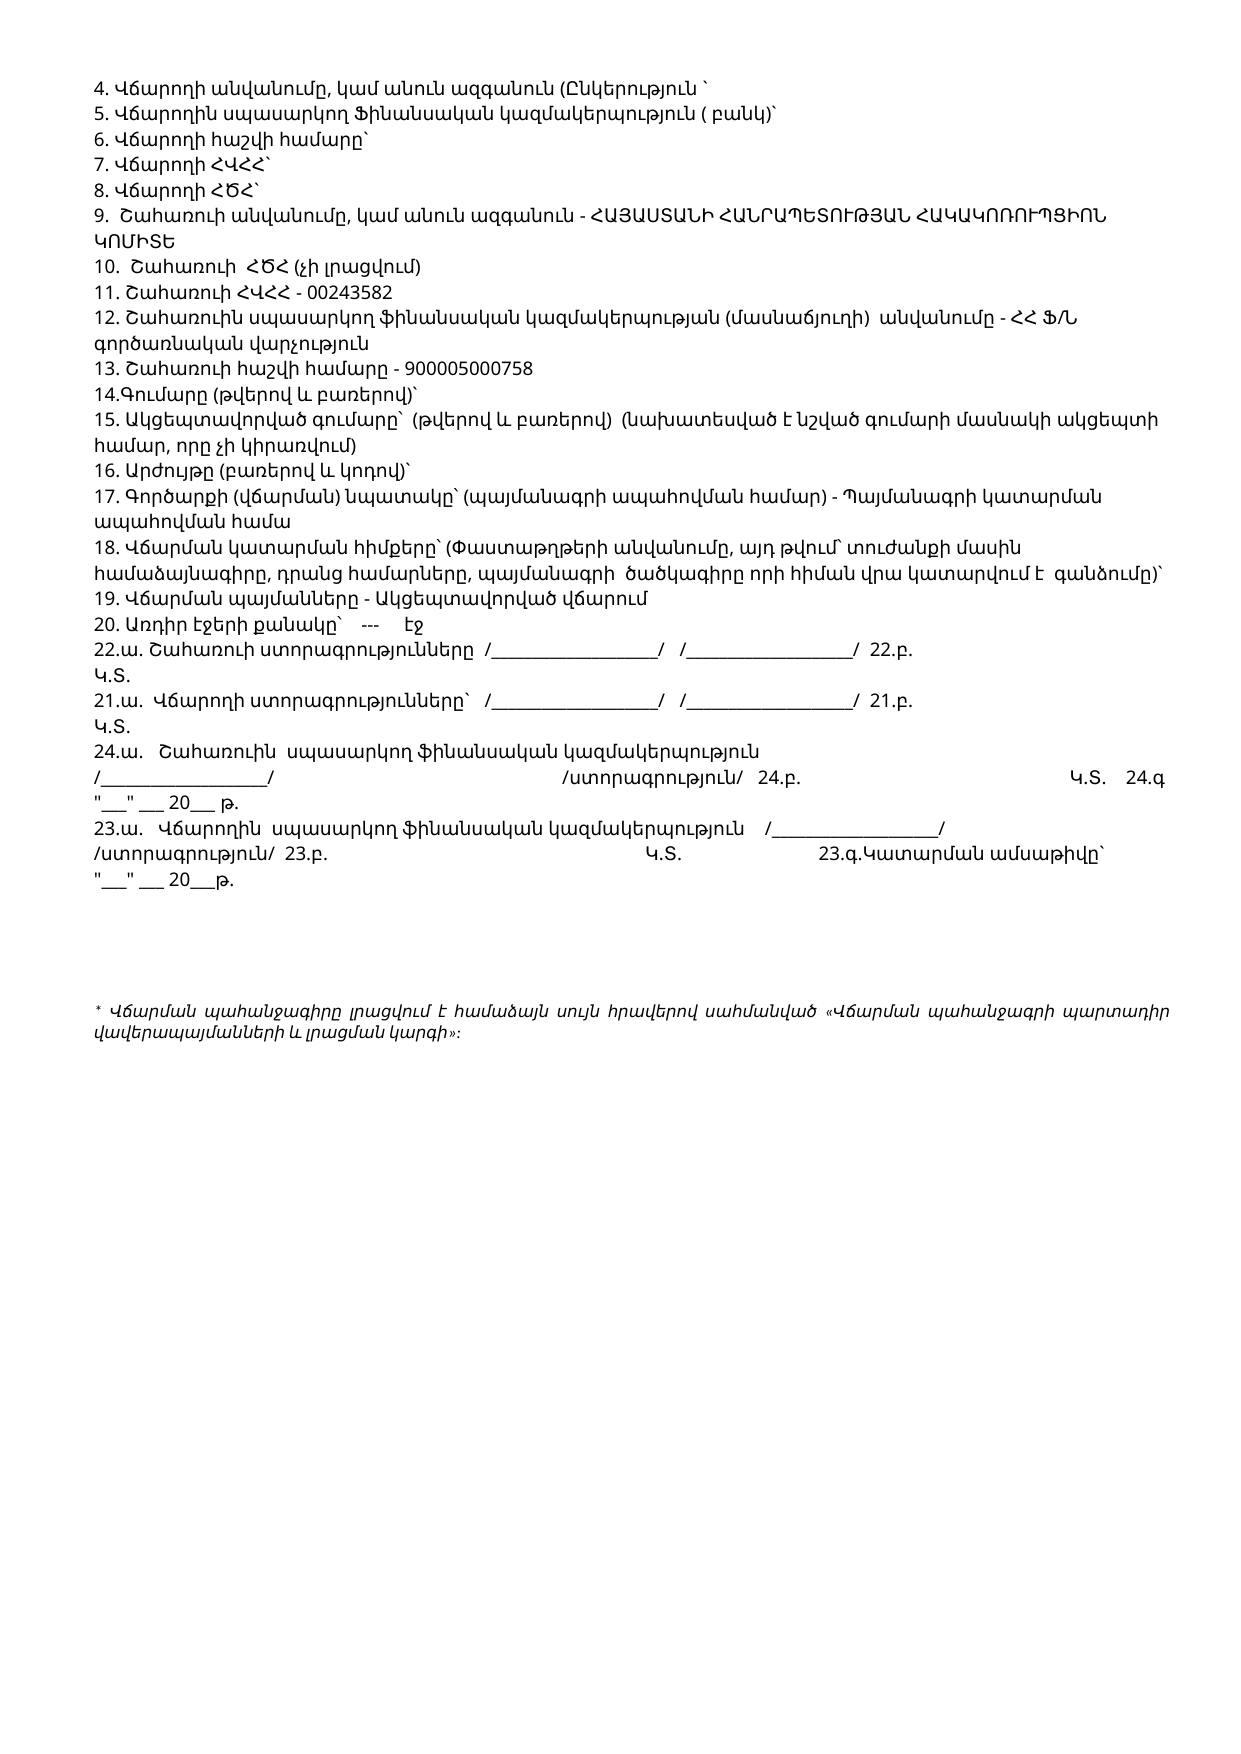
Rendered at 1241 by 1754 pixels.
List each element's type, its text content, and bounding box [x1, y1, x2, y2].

text * Վճարման պահանջագիրը լրացվում է համաձայն սույն հրավերով սահմանված «Վճարման պահանջագրի պարտադիր վավերապայմանների և լրացման կարգի»: [94, 1002, 1171, 1042]
